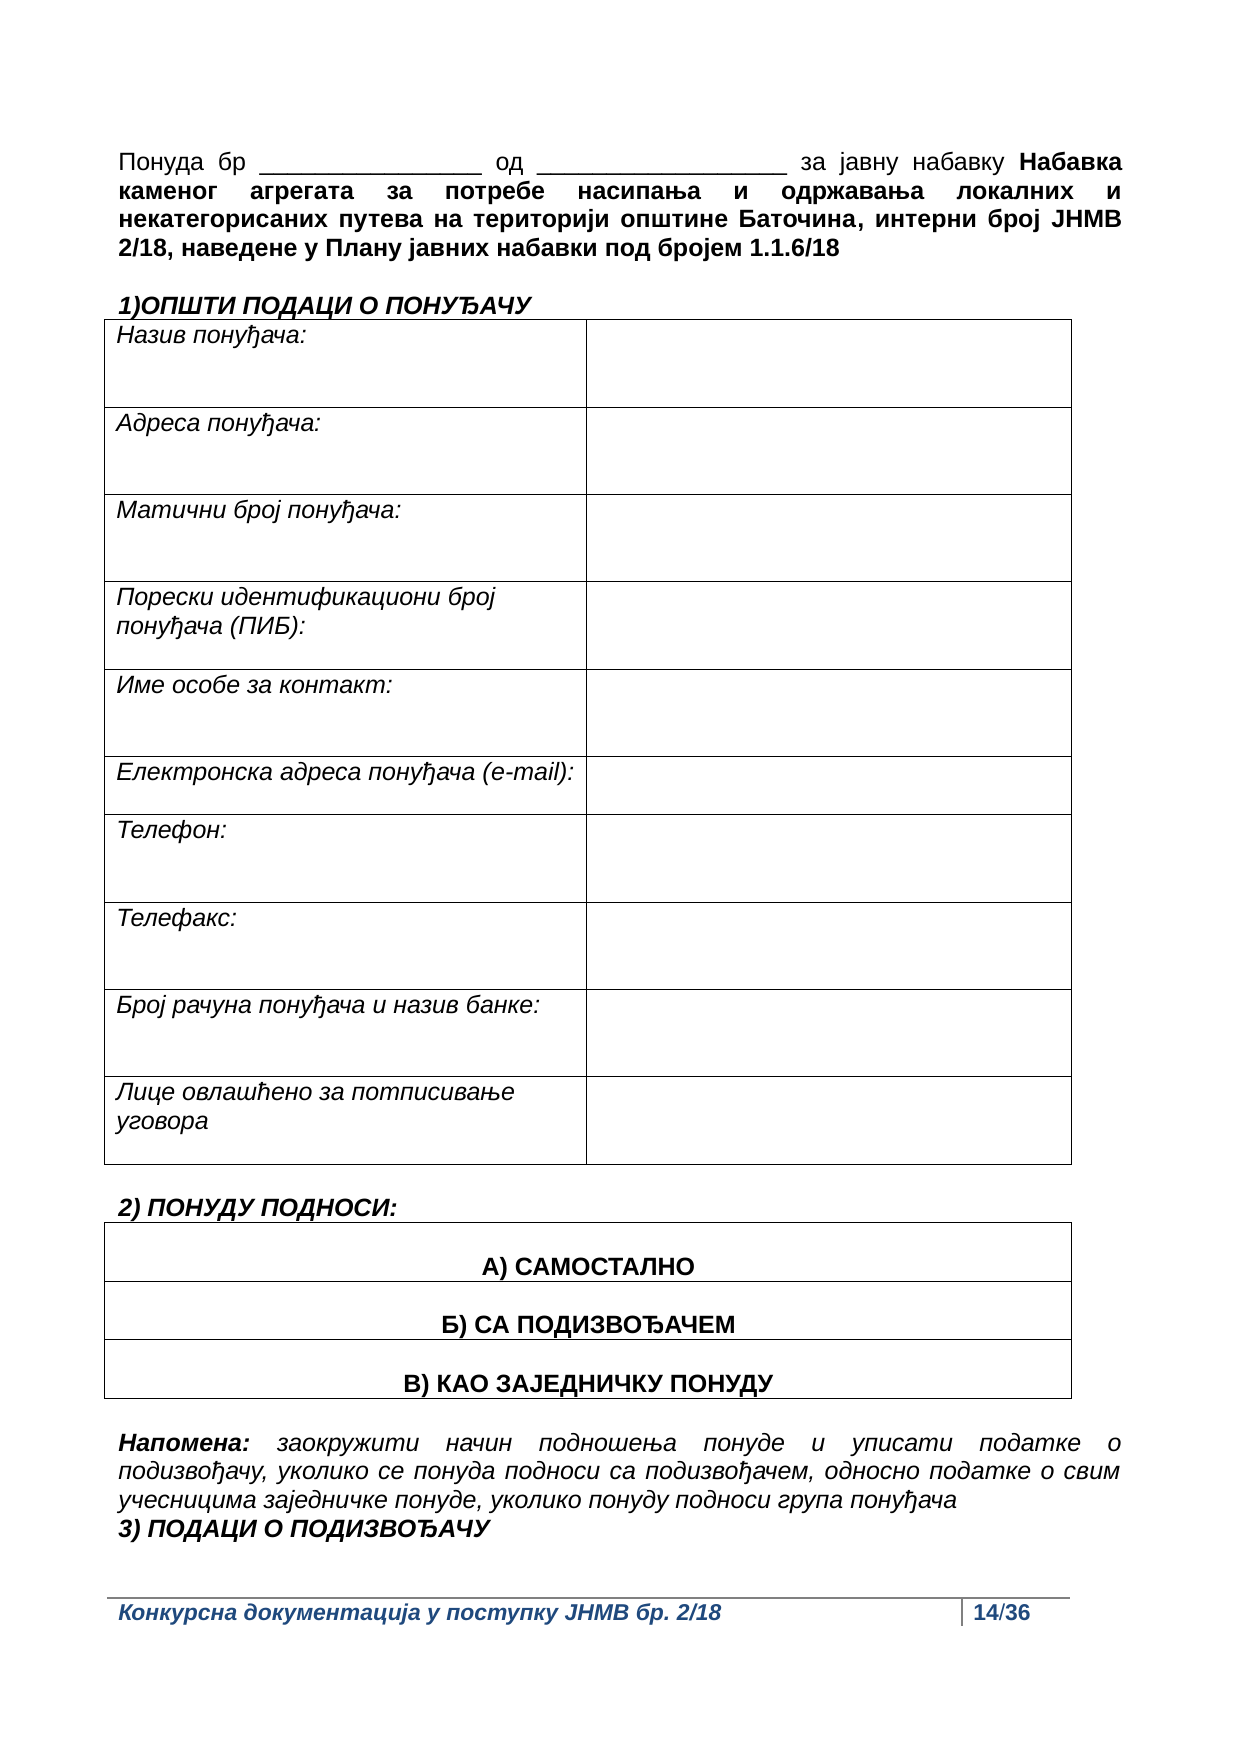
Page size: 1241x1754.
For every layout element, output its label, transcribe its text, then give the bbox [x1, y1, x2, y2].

table_cell [587, 408, 1071, 494]
table_cell [587, 670, 1071, 756]
table_header Назив понуђача: [105, 320, 586, 407]
table_cell Б) СА ПОДИЗВОЂАЧЕМ [105, 1282, 1071, 1339]
table_cell Име особе за контакт: [105, 670, 586, 756]
table_cell В) КАО ЗАЈЕДНИЧКУ ПОНУДУ [105, 1340, 1071, 1398]
text 1)ОПШТИ ПОДАЦИ О ПОНУЂАЧУ [118, 291, 1122, 319]
table_cell [587, 757, 1071, 814]
text 3) ПОДАЦИ О ПОДИЗВОЂАЧУ [118, 1514, 1122, 1542]
table_cell Адреса понуђача: [105, 408, 586, 494]
table_cell Електронска адреса понуђача (e-mail): [105, 757, 586, 814]
table_cell Телефакс: [105, 903, 586, 989]
table_cell [587, 990, 1071, 1076]
table_cell Телефон: [105, 815, 586, 902]
table_cell Лице овлашћено за потписивање уговора [105, 1077, 586, 1163]
table_cell [587, 582, 1071, 668]
table_cell [587, 495, 1071, 581]
table_header А) САМОСТАЛНО [105, 1223, 1071, 1281]
table_cell [587, 815, 1071, 902]
table_cell Порески идентификациони број понуђача (ПИБ): [105, 582, 586, 668]
text 2) ПОНУДУ ПОДНОСИ: [118, 1193, 1122, 1222]
table_cell Матични број понуђача: [105, 495, 586, 581]
table_header [587, 320, 1071, 407]
table_cell [587, 1077, 1071, 1163]
text Понуда бр ________________ од __________________ за јавну набавку Набавка каменог агрегата за потребе насипања и одржавања локалних и некатегорисаних путева на територији општине Баточина, интерни број ЈНМВ 2/18, наведене у Плану јавних набавки под бројем 1.1.6/18 [118, 147, 1122, 262]
table_cell Број рачуна понуђача и назив банке: [105, 990, 586, 1076]
text Напомена: заокружити начин подношења понуде и уписати податке о подизвођачу, уколико се понуда подноси са подизвођачем, односно податке о свим учесницима заједничке понуде, уколико понуду подноси група понуђача [118, 1427, 1122, 1514]
table_cell [587, 903, 1071, 989]
